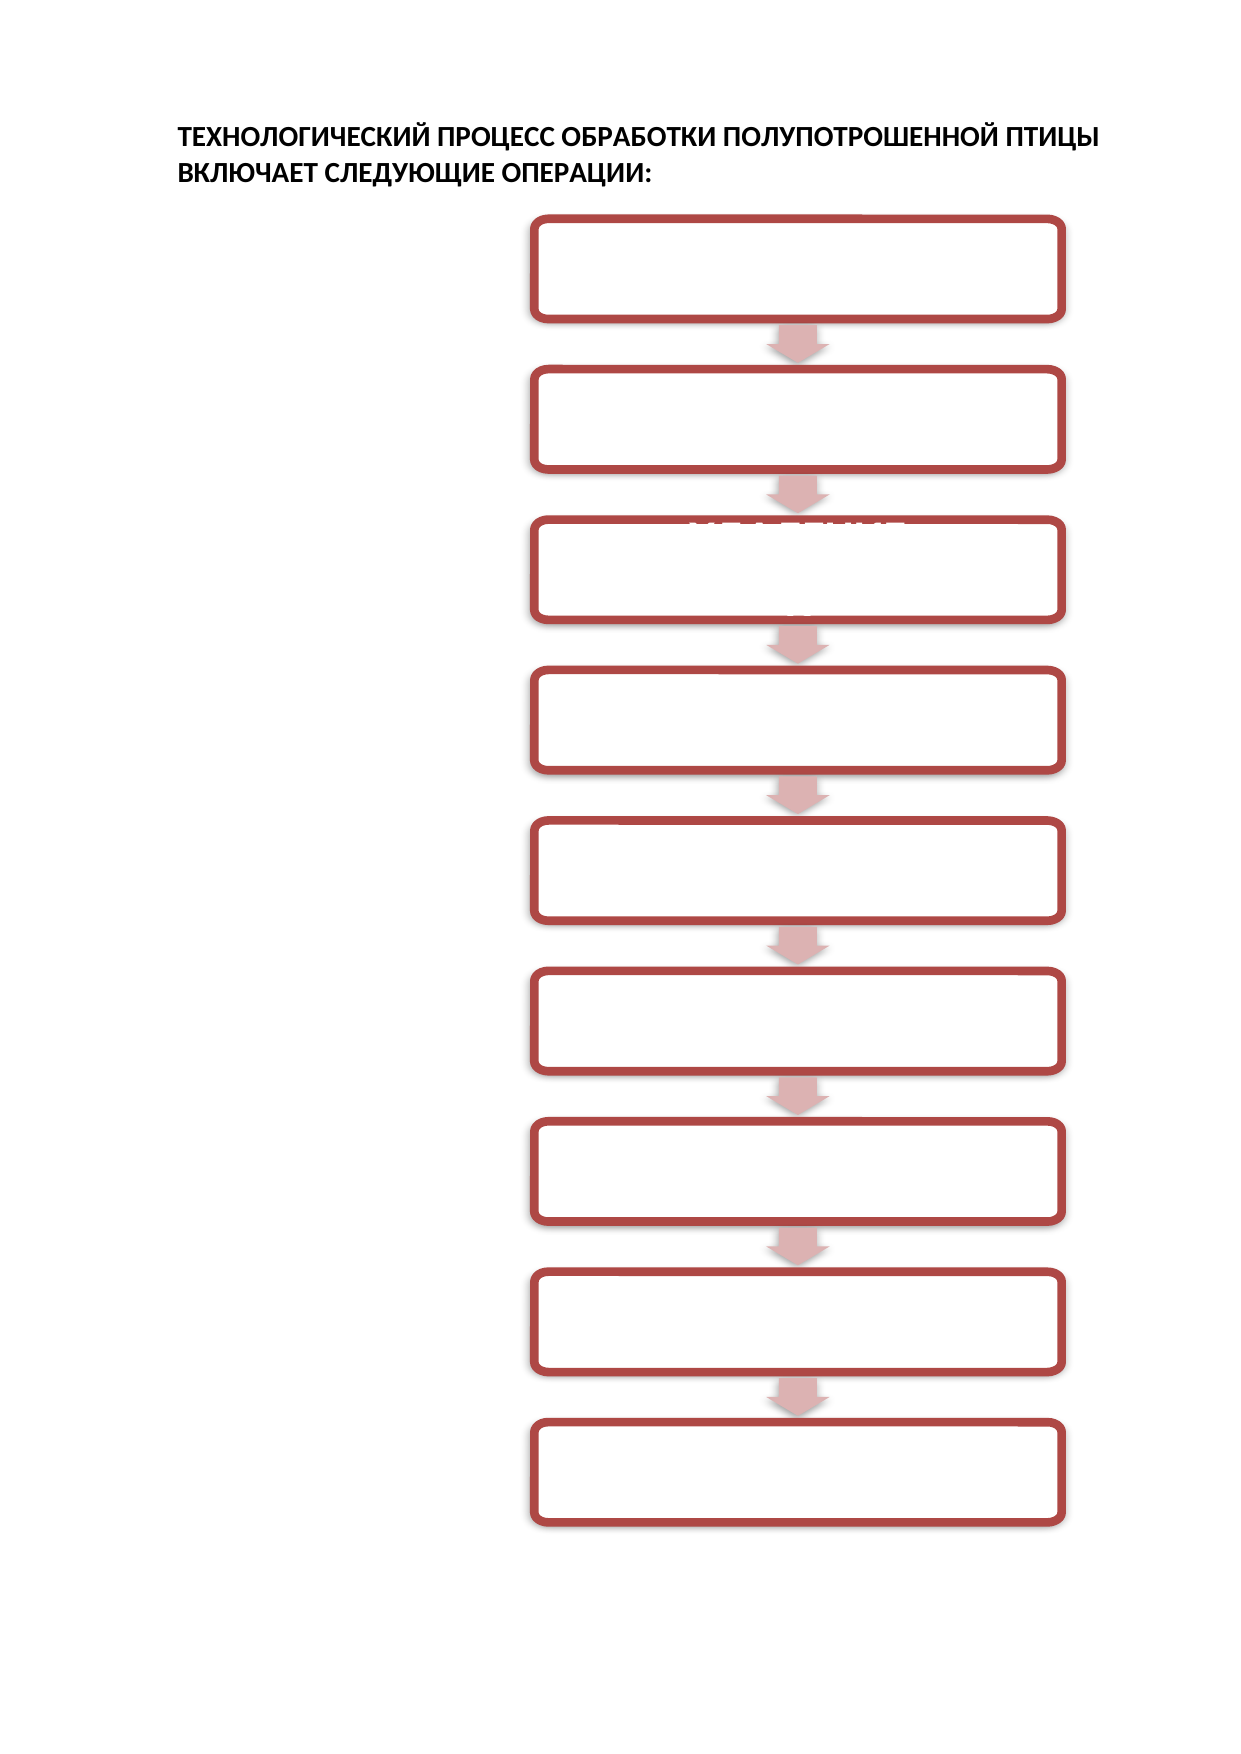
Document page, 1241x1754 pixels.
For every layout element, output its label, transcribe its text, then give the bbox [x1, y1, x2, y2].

text ТЕХНОЛОГИЧЕСКИЙ ПРОЦЕСС ОБРАБОТКИ ПОЛУПОТРОШЕННОЙ ПТИЦЫ ВКЛЮЧАЕТ СЛЕДУЮЩИЕ ОПЕРАЦИИ: [177, 118, 1152, 189]
